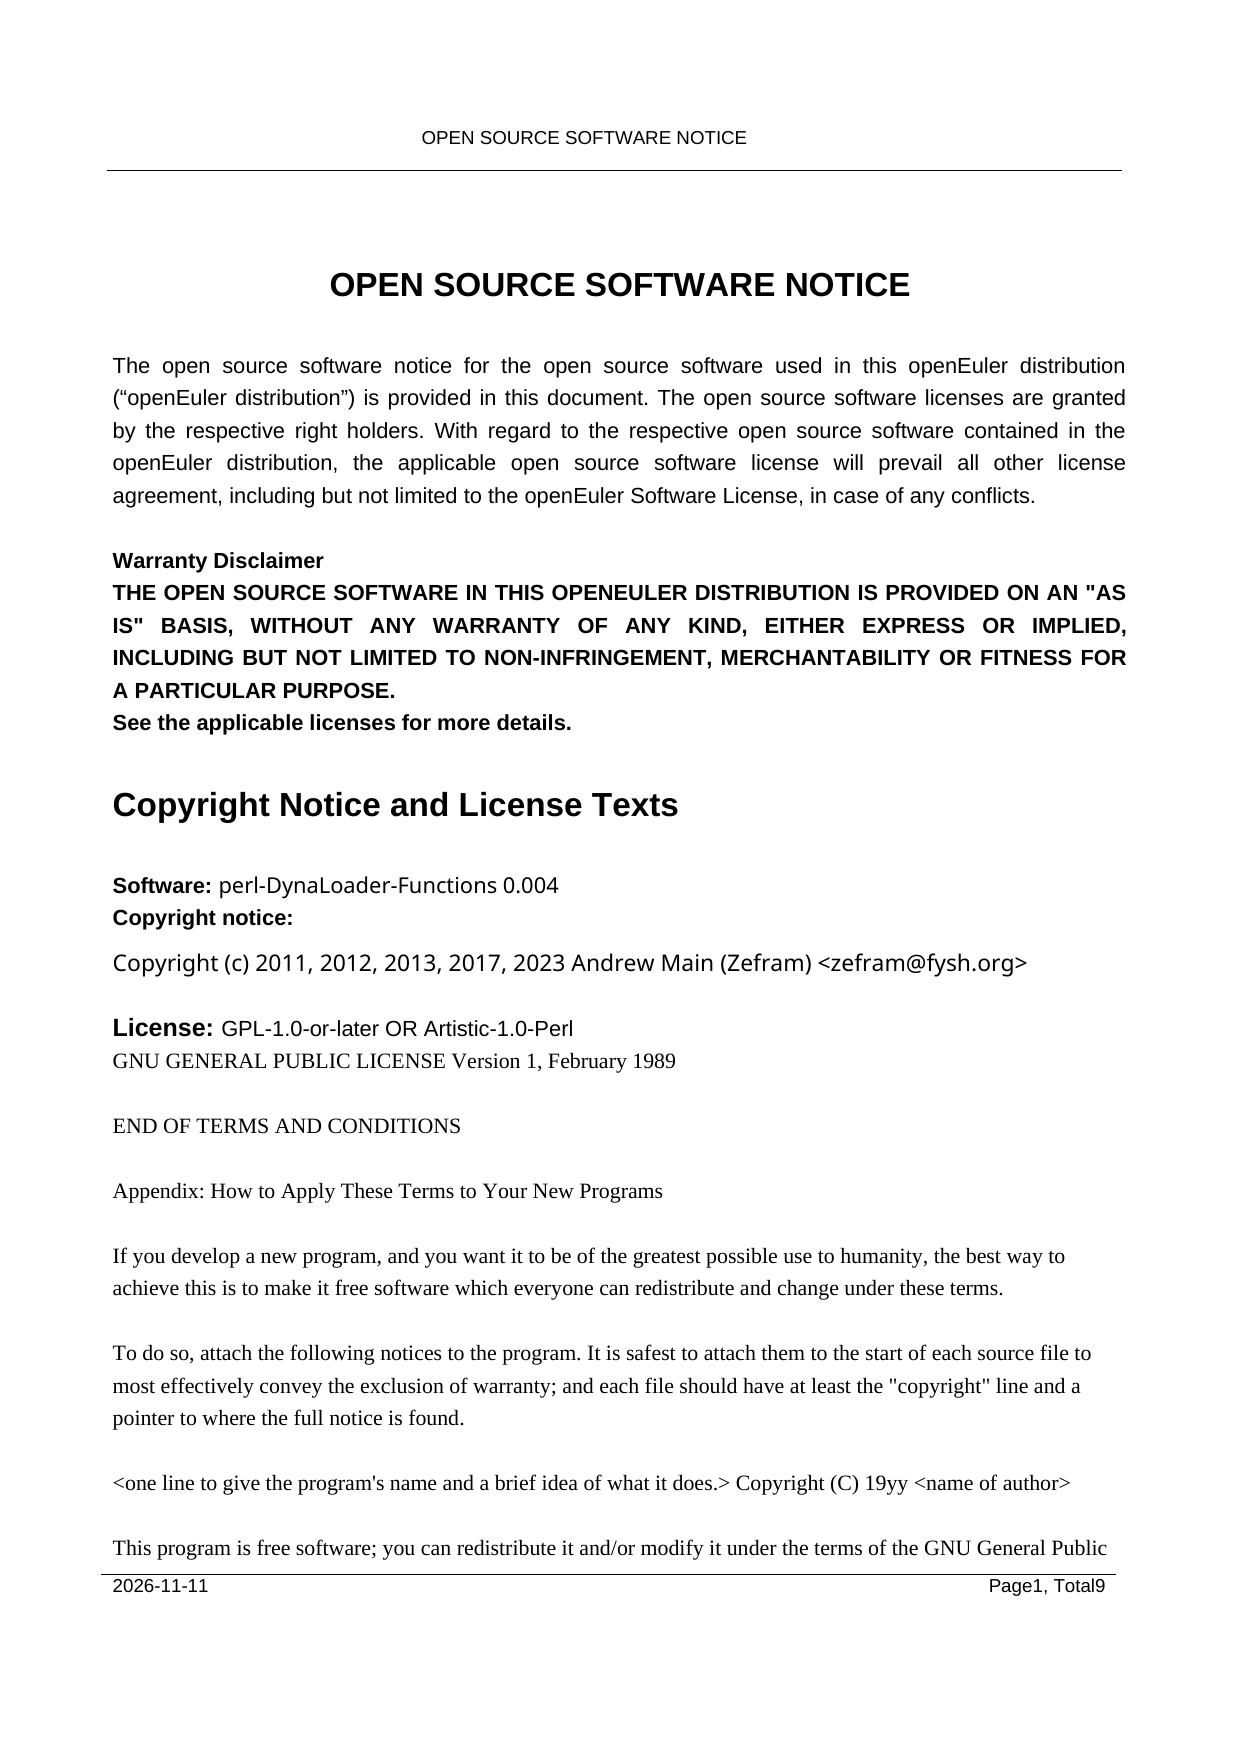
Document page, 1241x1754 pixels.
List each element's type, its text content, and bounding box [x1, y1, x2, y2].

title Software: perl-DynaLoader-Functions 0.004 [112, 869, 1128, 901]
text Copyright Notice and License Texts [112, 771, 1128, 836]
text License: GPL-1.0-or-later OR Artistic-1.0-Perl [112, 1012, 1128, 1044]
text Copyright notice: [112, 901, 1128, 934]
text THE OPEN SOURCE SOFTWARE IN THIS OPENEULER DISTRIBUTION IS PROVIDED ON AN "AS IS" BASIS, WITHOUT ANY WARRANTY OF ANY KIND, EITHER EXPRESS OR IMPLIED, INCLUDING BUT NOT LIMITED TO NON-INFRINGEMENT, MERCHANTABILITY OR FITNESS FOR A PARTICULAR PURPOSE. See the applicable licenses for more details. [112, 576, 1128, 739]
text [112, 1044, 1128, 1564]
text The open source software notice for the open source software used in this openEuler distribution (“openEuler distribution”) is provided in this document. The open source software licenses are granted by the respective right holders. With regard to the respective open source software contained in the openEuler distribution, the applicable open source software license will prevail all other license agreement, including but not limited to the openEuler Software License, in case of any conflicts. [112, 349, 1128, 511]
text Warranty Disclaimer [112, 544, 1128, 576]
text Copyright (c) 2011, 2012, 2013, 2017, 2023 Andrew Main (Zefram) <zefram@fysh.org> [112, 947, 1128, 1012]
text OPEN SOURCE SOFTWARE NOTICE [112, 251, 1128, 316]
